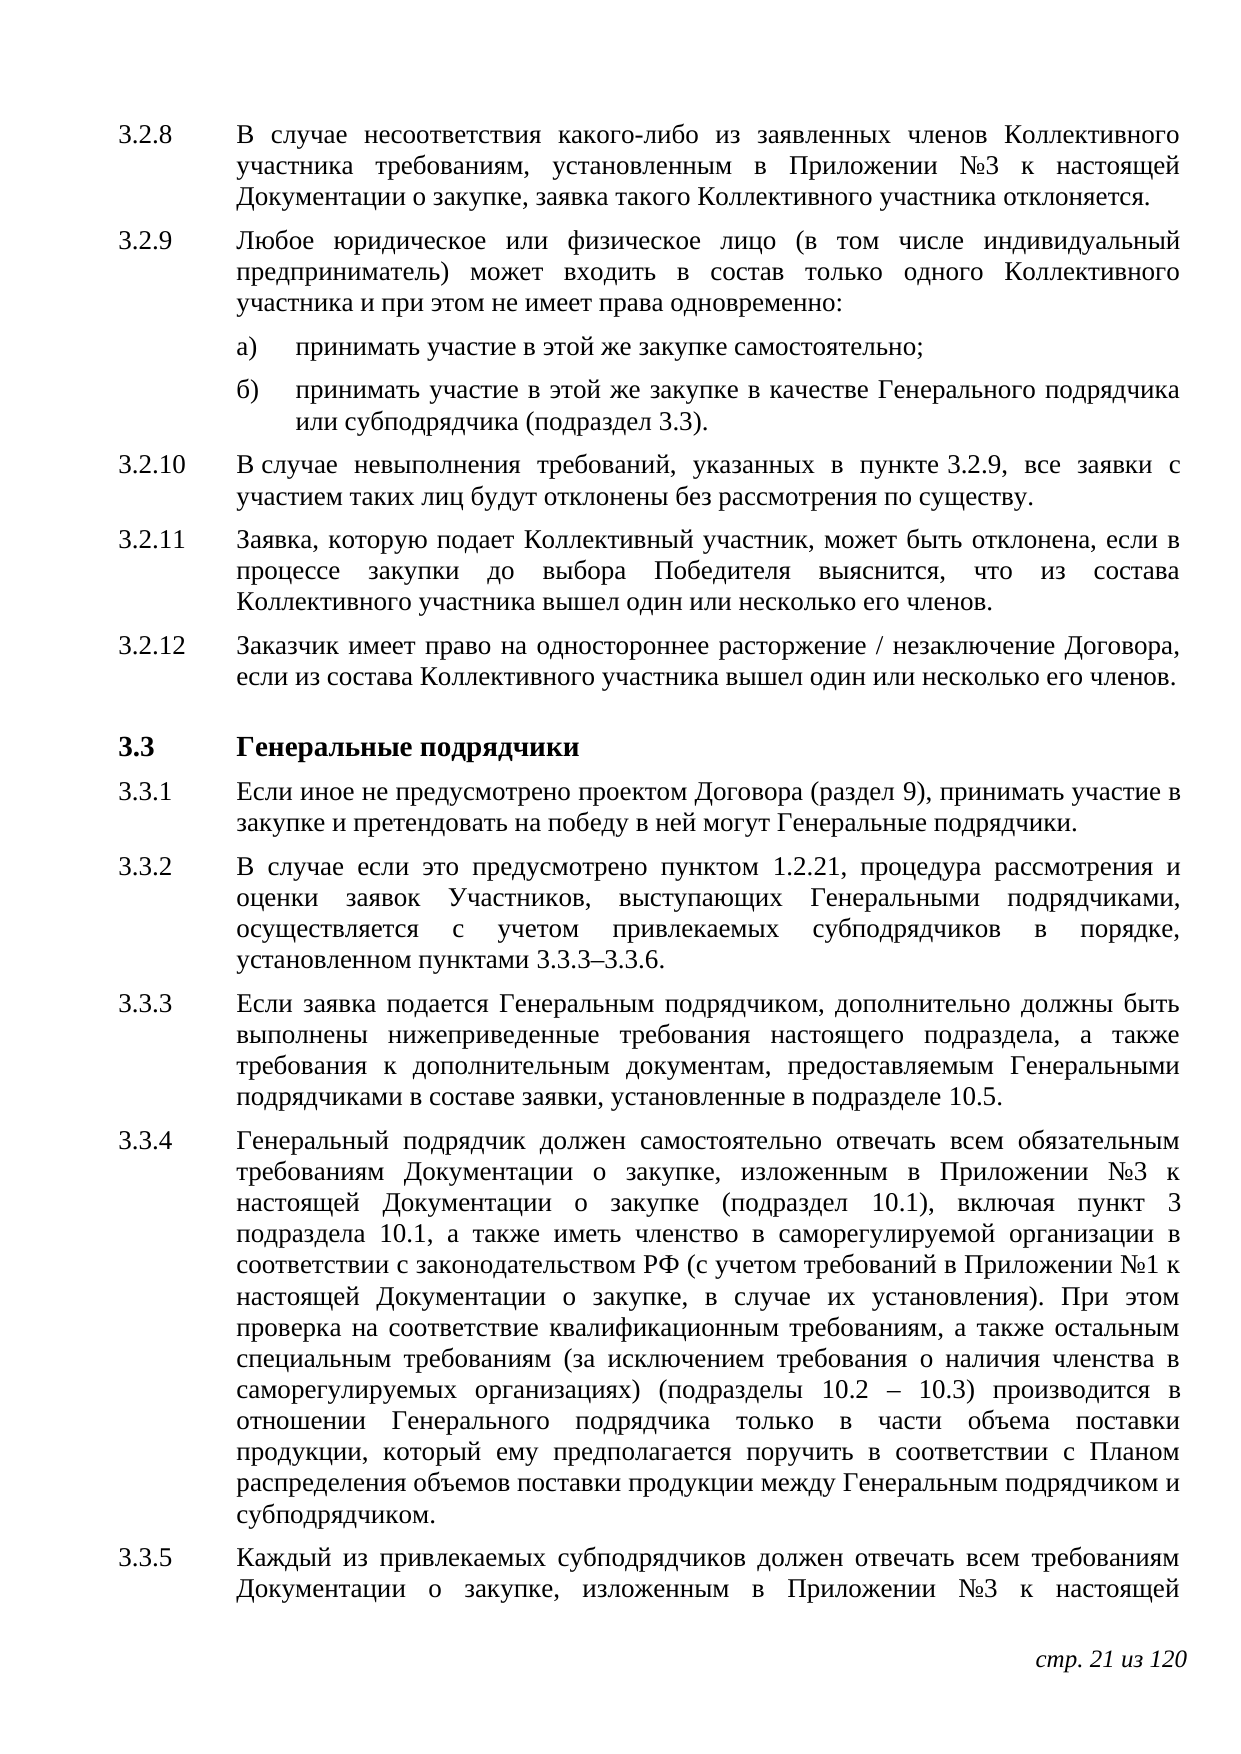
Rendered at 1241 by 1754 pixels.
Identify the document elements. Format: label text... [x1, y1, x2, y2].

text Заказчик имеет право на одностороннее расторжение / незаключение Договора, если из состава Коллективного участника вышел один или несколько его членов. [118, 629, 1181, 691]
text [118, 1541, 1181, 1604]
text Заявка, которую подает Коллективный участник, может быть отклонена, если в процессе закупки до выбора Победителя выяснится, что из состава Коллективного участника вышел один или несколько его членов. [118, 523, 1181, 617]
text В случае если это предусмотрено пунктом 1.2.21, процедура рассмотрения и оценки заявок Участников, выступающих Генеральными подрядчиками, осуществляется с учетом привлекаемых субподрядчиков в порядке, установленном пунктами 3.3.3–3.3.6. [118, 850, 1181, 974]
text Генеральный подрядчик должен самостоятельно отвечать всем обязательным требованиям Документации о закупке, изложенным в Приложении №3 к настоящей Документации о закупке (подраздел 10.1), включая пункт 3 подраздела 10.1, а также иметь членство в саморегулируемой организации в соответствии с законодательством РФ (с учетом требований в Приложении №1 к настоящей Документации о закупке, в случае их установления). При этом проверка на соответствие квалификационным требованиям, а также остальным специальным требованиям (за исключением требования о наличия членства в саморегулируемых организациях) (подразделы 10.2 – 10.3) производится в отношении Генерального подрядчика только в части объема поставки продукции, который ему предполагается поручить в соответствии с Планом распределения объемов поставки продукции между Генеральным подрядчиком и субподрядчиком. [118, 1124, 1181, 1529]
text В случае несоответствия какого-либо из заявленных членов Коллективного участника требованиям, установленным в Приложении №3 к настоящей Документации о закупке, заявка такого Коллективного участника отклоняется. [118, 118, 1181, 212]
text Если заявка подается Генеральным подрядчиком, дополнительно должны быть выполнены нижеприведенные требования настоящего подраздела, а также требования к дополнительным документам, предоставляемым Генеральными подрядчиками в составе заявки, установленные в подразделе 10.5. [118, 987, 1181, 1111]
text Если иное не предусмотрено проектом Договора (раздел 9), принимать участие в закупке и претендовать на победу в ней могут Генеральные подрядчики. [118, 775, 1181, 837]
text принимать участие в этой же закупке в качестве Генерального подрядчика или субподрядчика (подраздел 3.3). [236, 374, 1181, 436]
text Любое юридическое или физическое лицо (в том числе индивидуальный предприниматель) может входить в состав только одного Коллективного участника и при этом не имеет права одновременно: [118, 224, 1181, 317]
subtitle Генеральные подрядчики [118, 729, 1181, 762]
text В случае невыполнения требований, указанных в пункте 3.2.9, все заявки с участием таких лиц будут отклонены без рассмотрения по существу. [118, 448, 1181, 511]
text принимать участие в этой же закупке самостоятельно; [236, 330, 1181, 361]
